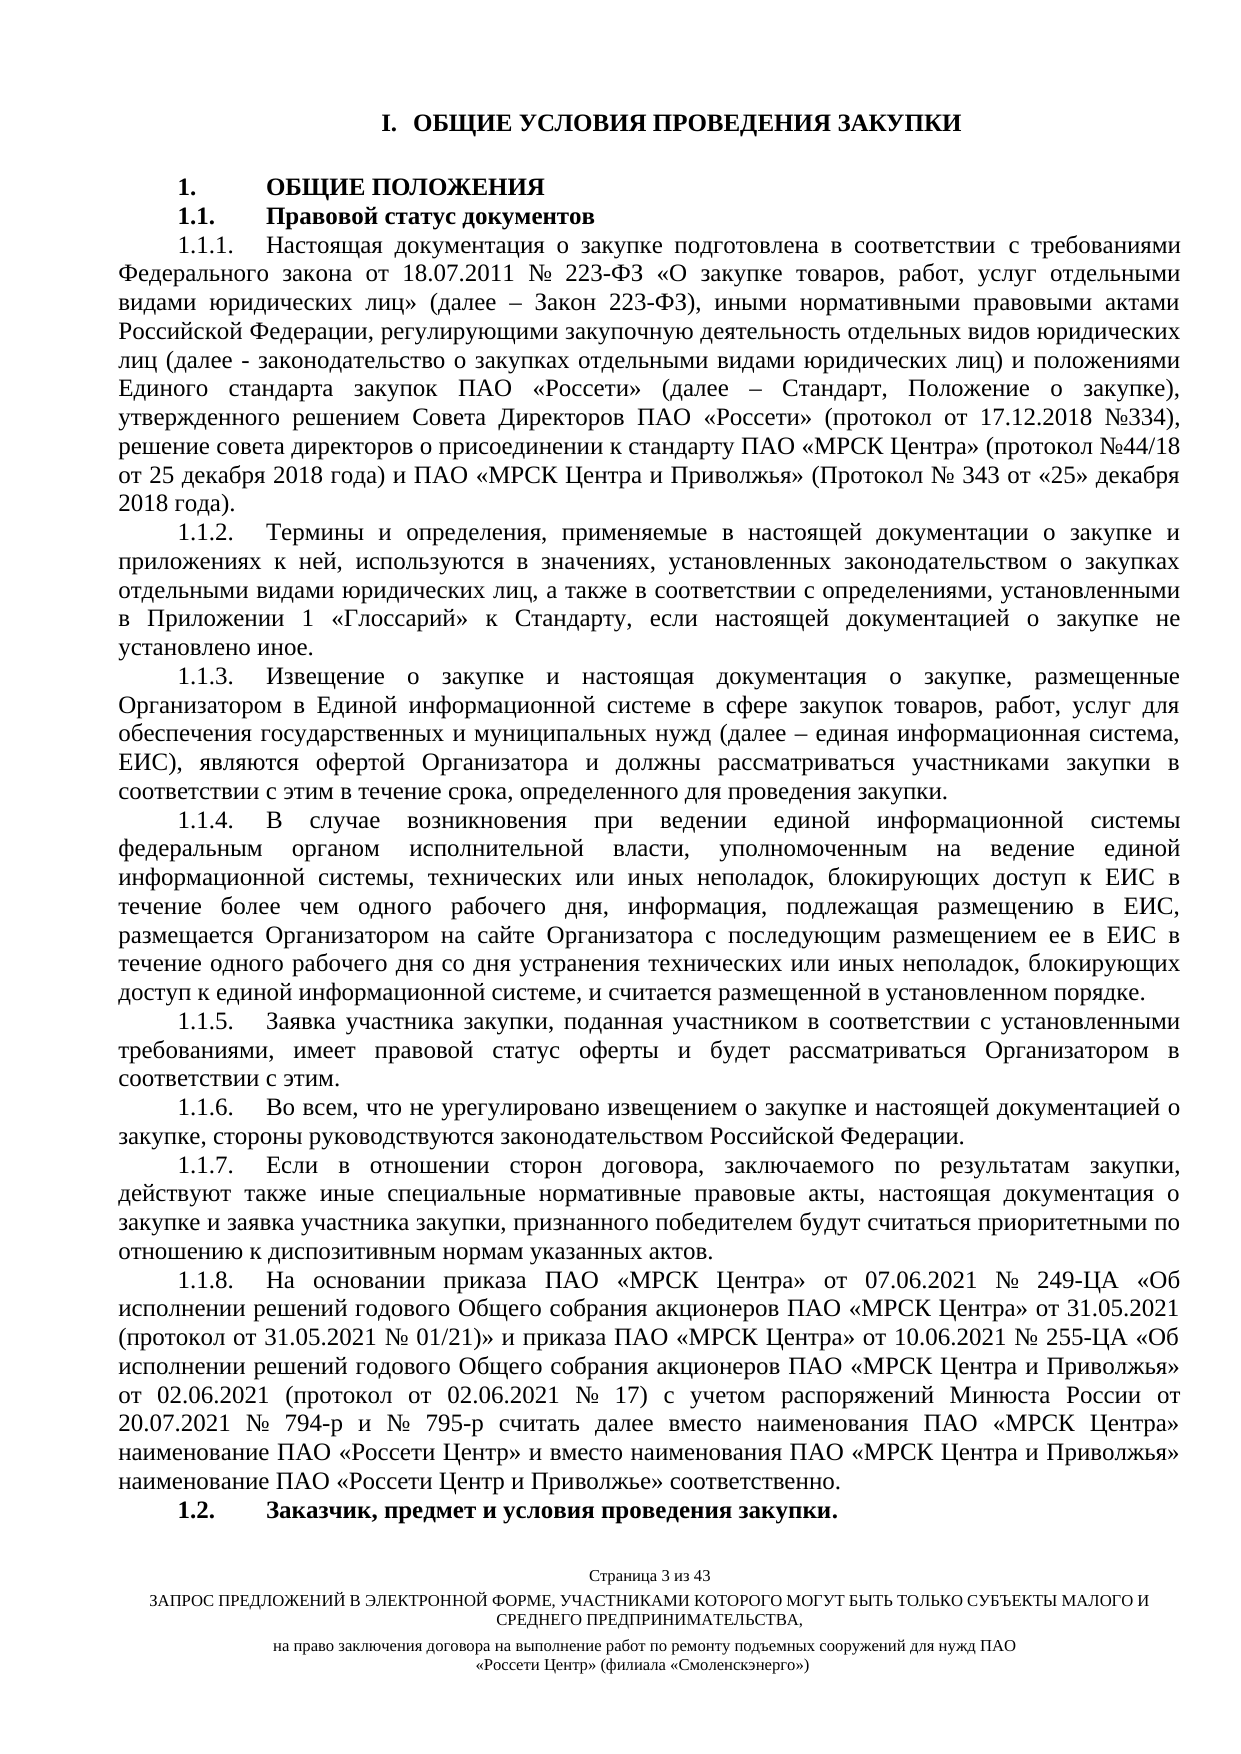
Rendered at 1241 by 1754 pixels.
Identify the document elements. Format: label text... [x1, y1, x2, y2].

subtitle Заказчик, предмет и условия проведения закупки. [118, 1495, 1181, 1523]
subtitle ОБЩИЕ УСЛОВИЯ ПРОВЕДЕНИЯ закупки [118, 108, 1181, 137]
list Настоящая документация о закупке подготовлена в соответствии с требованиями Федерального закона от 18.07.2011 № 223-ФЗ «О закупке товаров, работ, услуг отдельными видами юридических лиц» (далее – Закон 223-ФЗ), иными нормативными правовыми актами Российской Федерации, регулирующими закупочную деятельность отдельных видов юридических лиц (далее - законодательство о закупках отдельными видами юридических лиц) и положениями Единого стандарта закупок ПАО «Россети» (далее – Стандарт, Положение о закупке), утвержденного решением Совета Директоров ПАО «Россети» (протокол от 17.12.2018 №334), решение совета директоров о присоединении к стандарту ПАО «МРСК Центра» (протокол №44/18 от 25 декабря 2018 года) и ПАО «МРСК Центра и Приволжья» (Протокол № 343 от «25» декабря 2018 года). [118, 230, 1181, 517]
list Если в отношении сторон договора, заключаемого по результатам закупки, действуют также иные специальные нормативные правовые акты, настоящая документация о закупке и заявка участника закупки, признанного победителем будут считаться приоритетными по отношению к диспозитивным нормам указанных актов. [118, 1150, 1181, 1265]
subtitle Правовой статус документов [118, 201, 1181, 230]
list Во всем, что не урегулировано извещением о закупке и настоящей документацией о закупке, стороны руководствуются законодательством Российской Федерации. [118, 1092, 1181, 1150]
list На основании приказа ПАО «МРСК Центра» от 07.06.2021 № 249-ЦА «Об исполнении решений годового Общего собрания акционеров ПАО «МРСК Центра» от 31.05.2021 (протокол от 31.05.2021 № 01/21)» и приказа ПАО «МРСК Центра» от 10.06.2021 № 255-ЦА «Об исполнении решений годового Общего собрания акционеров ПАО «МРСК Центра и Приволжья» от 02.06.2021 (протокол от 02.06.2021 № 17) с учетом распоряжений Минюста России от 20.07.2021 № 794-р и № 795-р считать далее вместо наименования ПАО «МРСК Центра» наименование ПАО «Россети Центр» и вместо наименования ПАО «МРСК Центра и Приволжья» наименование ПАО «Россети Центр и Приволжье» соответственно. [118, 1265, 1181, 1495]
list Извещение о закупке и настоящая документация о закупке, размещенные Организатором в Единой информационной системе в сфере закупок товаров, работ, услуг для обеспечения государственных и муниципальных нужд (далее – единая информационная система, ЕИС), являются офертой Организатора и должны рассматриваться участниками закупки в соответствии с этим в течение срока, определенного для проведения закупки. [118, 661, 1181, 805]
subtitle ОБЩИЕ ПОЛОЖЕНИЯ [118, 172, 1181, 201]
list В случае возникновения при ведении единой информационной системы федеральным органом исполнительной власти, уполномоченным на ведение единой информационной системы, технических или иных неполадок, блокирующих доступ к ЕИС в течение более чем одного рабочего дня, информация, подлежащая размещению в ЕИС, размещается Организатором на сайте Организатора с последующим размещением ее в ЕИС в течение одного рабочего дня со дня устранения технических или иных неполадок, блокирующих доступ к единой информационной системе, и считается размещенной в установленном порядке. [118, 805, 1181, 1006]
list Термины и определения, применяемые в настоящей документации о закупке и приложениях к ней, используются в значениях, установленных законодательством о закупках отдельными видами юридических лиц, а также в соответствии с определениями, установленными в Приложении 1 «Глоссарий» к Стандарту, если настоящей документацией о закупке не установлено иное. [118, 517, 1181, 661]
list Заявка участника закупки, поданная участником в соответствии с установленными требованиями, имеет правовой статус оферты и будет рассматриваться Организатором в соответствии с этим. [118, 1006, 1181, 1092]
